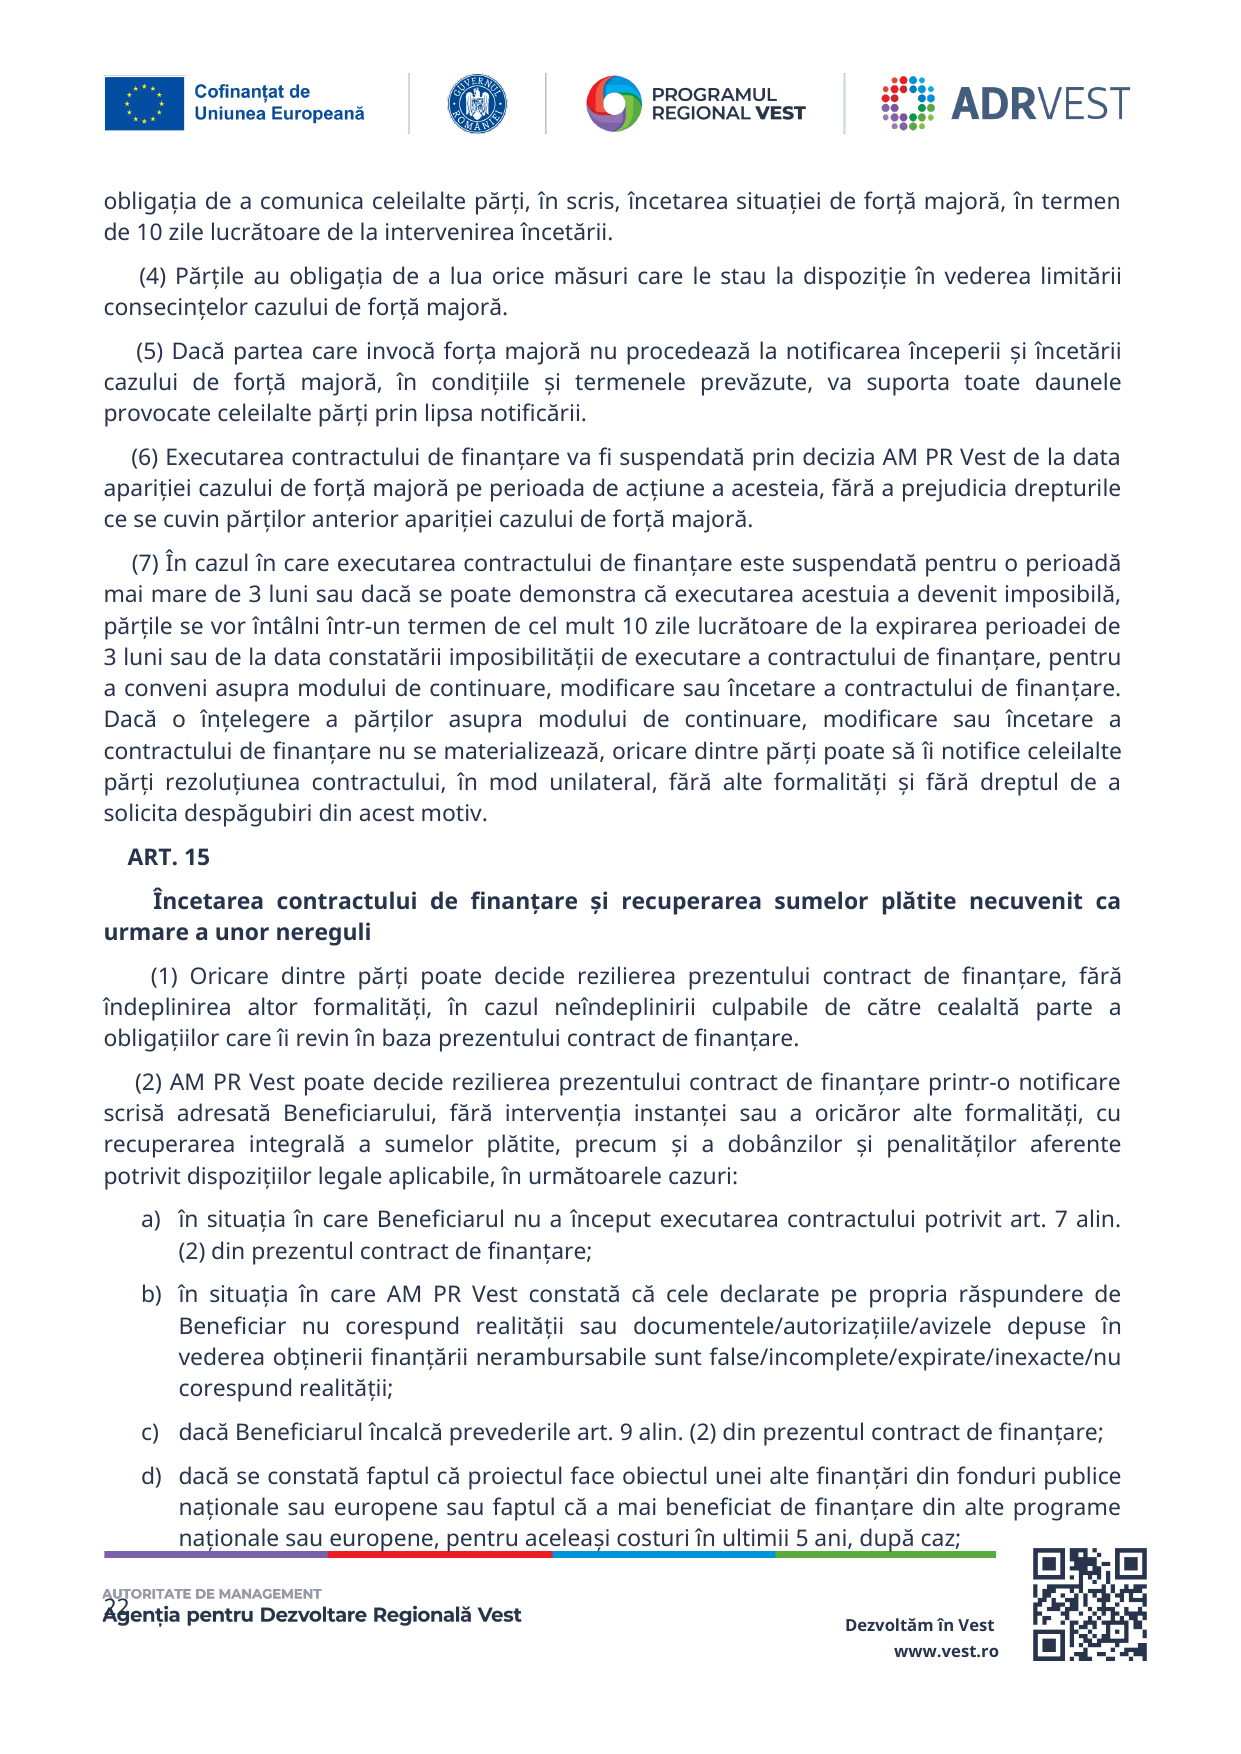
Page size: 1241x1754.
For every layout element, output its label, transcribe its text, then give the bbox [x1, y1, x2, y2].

text (1) Oricare dintre părţi poate decide rezilierea prezentului contract de finanţare, fără îndeplinirea altor formalităţi, în cazul neîndeplinirii culpabile de către cealaltă parte a obligaţiilor care îi revin în baza prezentului contract de finanţare. [103, 959, 1122, 1053]
list în situaţia în care AM PR Vest constată că cele declarate pe propria răspundere de Beneficiar nu corespund realităţii sau documentele/autorizaţiile/avizele depuse în vederea obţinerii finanţării nerambursabile sunt false/incomplete/expirate/inexacte/nu corespund realităţii; [141, 1278, 1122, 1403]
text (5) Dacă partea care invocă forţa majoră nu procedează la notificarea începerii şi încetării cazului de forţă majoră, în condiţiile şi termenele prevăzute, va suporta toate daunele provocate celeilalte părţi prin lipsa notificării. [103, 334, 1122, 428]
text (2) AM PR Vest poate decide rezilierea prezentului contract de finanţare printr-o notificare scrisă adresată Beneficiarului, fără intervenţia instanţei sau a oricăror alte formalităţi, cu recuperarea integrală a sumelor plătite, precum şi a dobânzilor şi penalităţilor aferente potrivit dispoziţiilor legale aplicabile, în următoarele cazuri: [103, 1066, 1122, 1191]
list dacă Beneficiarul încalcă prevederile art. 9 alin. (2) din prezentul contract de finanţare; [141, 1416, 1122, 1447]
text Încetarea contractului de finanţare şi recuperarea sumelor plătite necuvenit ca urmare a unor nereguli [103, 884, 1122, 947]
picture [103, 73, 1131, 134]
text ART. 15 [103, 841, 1122, 872]
text (4) Părţile au obligaţia de a lua orice măsuri care le stau la dispoziţie în vederea limitării consecinţelor cazului de forţă majoră. [103, 259, 1122, 322]
list în situaţia în care Beneficiarul nu a început executarea contractului potrivit art. 7 alin. (2) din prezentul contract de finanţare; [141, 1203, 1122, 1266]
text (6) Executarea contractului de finanţare va fi suspendată prin decizia AM PR Vest de la data apariţiei cazului de forţă majoră pe perioada de acţiune a acesteia, fără a prejudicia drepturile ce se cuvin părţilor anterior apariţiei cazului de forţă majoră. [103, 441, 1122, 534]
list dacă se constată faptul că proiectul face obiectul unei alte finanţări din fonduri publice naţionale sau europene sau faptul că a mai beneficiat de finanţare din alte programe naţionale sau europene, pentru aceleaşi costuri în ultimii 5 ani, după caz; [141, 1459, 1122, 1553]
text (7) În cazul în care executarea contractului de finanţare este suspendată pentru o perioadă mai mare de 3 luni sau dacă se poate demonstra că executarea acestuia a devenit imposibilă, părţile se vor întâlni într-un termen de cel mult 10 zile lucrătoare de la expirarea perioadei de 3 luni sau de la data constatării imposibilităţii de executare a contractului de finanţare, pentru a conveni asupra modului de continuare, modificare sau încetare a contractului de finanţare. Dacă o înţelegere a părţilor asupra modului de continuare, modificare sau încetare a contractului de finanţare nu se materializează, oricare dintre părţi poate să îi notifice celeilalte părţi rezoluţiunea contractului, în mod unilateral, fără alte formalităţi şi fără dreptul de a solicita despăgubiri din acest motiv. [103, 547, 1122, 828]
picture [1025, 1539, 1156, 1670]
